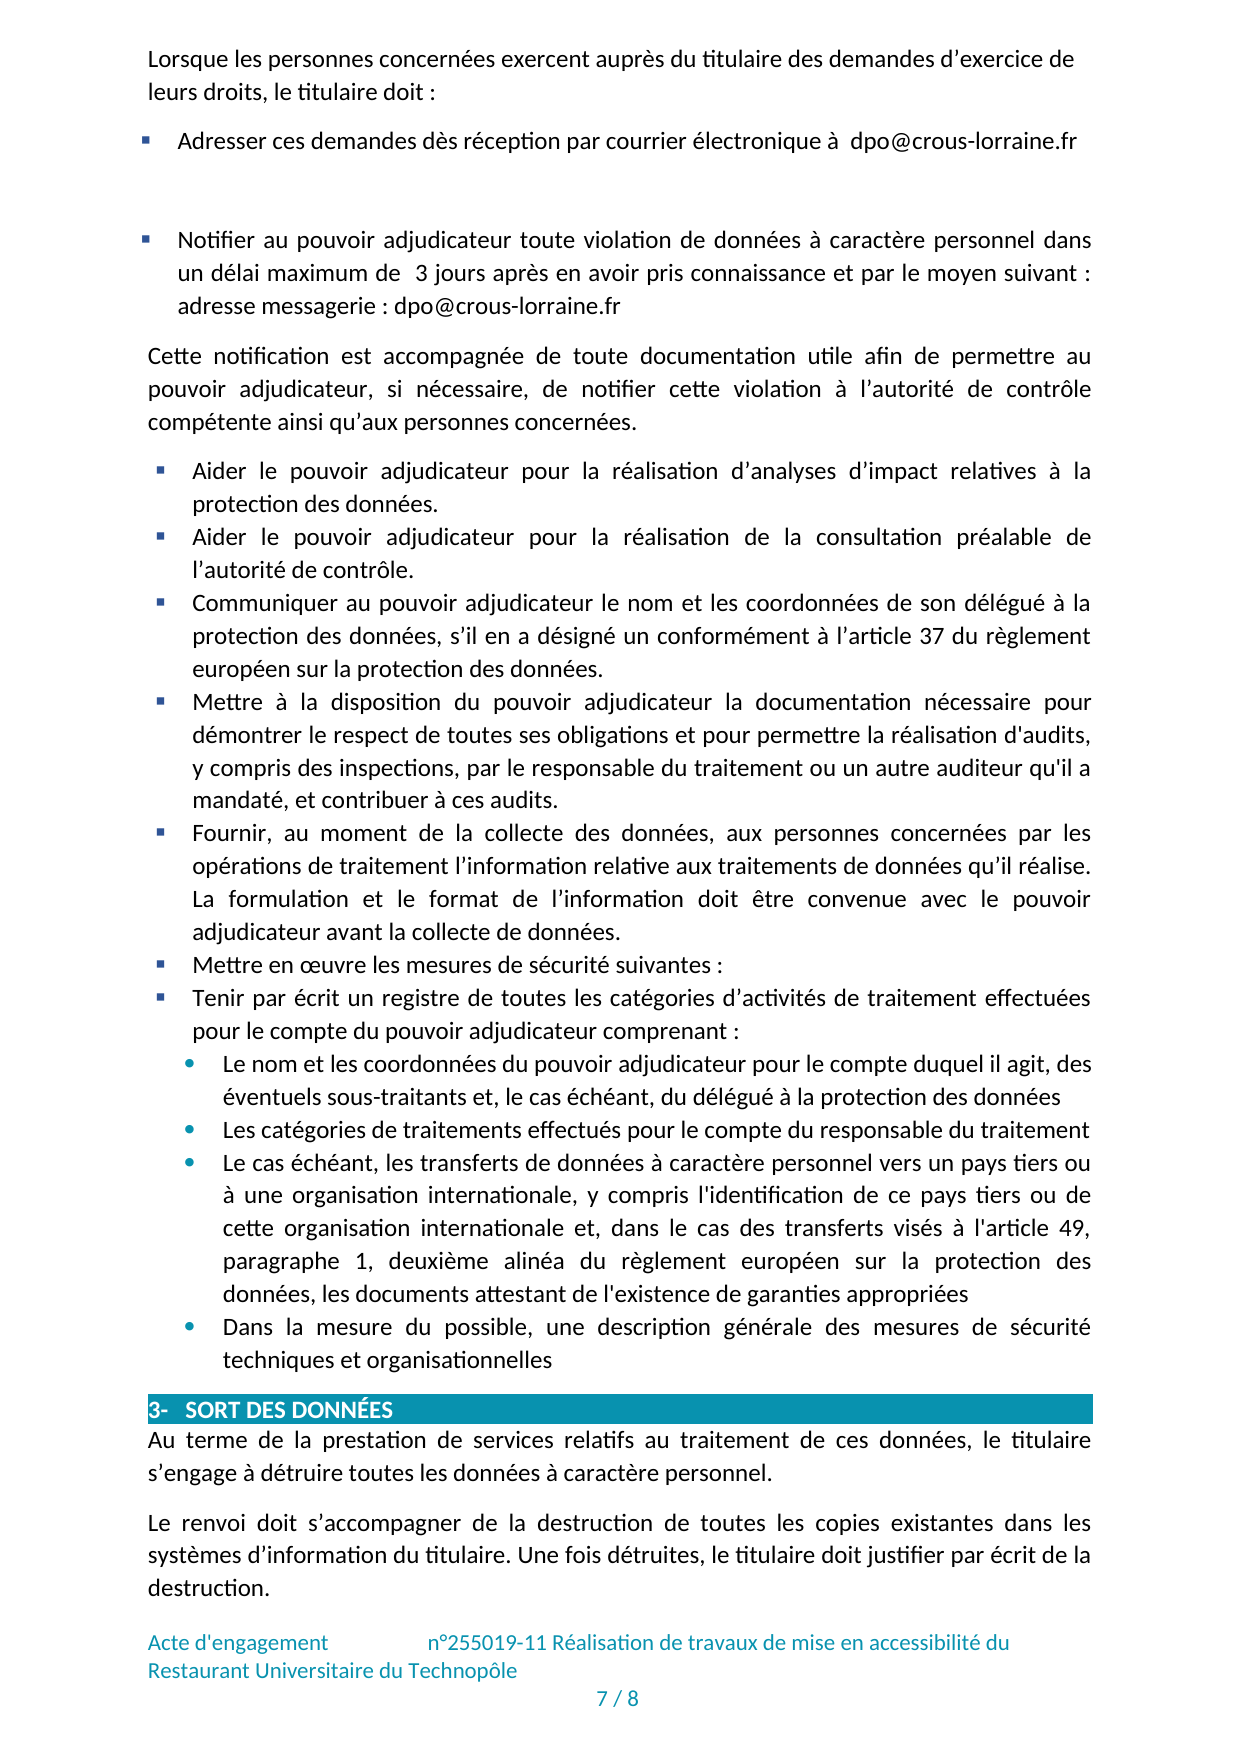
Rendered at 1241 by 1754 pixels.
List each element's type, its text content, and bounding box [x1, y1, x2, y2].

text Cette notification est accompagnée de toute documentation utile afin de permettre au pouvoir adjudicateur, si nécessaire, de notifier cette violation à l’autorité de contrôle compétente ainsi qu’aux personnes concernées. [148, 340, 1093, 436]
list Communiquer au pouvoir adjudicateur le nom et les coordonnées de son délégué à la protection des données, s’il en a désigné un conformément à l’article 37 du règlement européen sur la protection des données. [154, 587, 1093, 683]
list Notifier au pouvoir adjudicateur toute violation de données à caractère personnel dans un délai maximum de 3 jours après en avoir pris connaissance et par le moyen suivant : adresse messagerie : dpo@crous-lorraine.fr [140, 224, 1093, 321]
list Le nom et les coordonnées du pouvoir adjudicateur pour le compte duquel il agit, des éventuels sous-traitants et, le cas échéant, du délégué à la protection des données [185, 1048, 1093, 1111]
list Sort des données [148, 1394, 1093, 1424]
list Adresser ces demandes dès réception par courrier électronique à dpo@crous-lorraine.fr [140, 125, 1093, 156]
text Au terme de la prestation de services relatifs au traitement de ces données, le titulaire s’engage à détruire toutes les données à caractère personnel. [148, 1424, 1093, 1488]
list Les catégories de traitements effectués pour le compte du responsable du traitement [185, 1114, 1093, 1144]
list Fournir, au moment de la collecte des données, aux personnes concernées par les opérations de traitement l’information relative aux traitements de données qu’il réalise. La formulation et le format de l’information doit être convenue avec le pouvoir adjudicateur avant la collecte de données. [154, 817, 1093, 947]
list Le cas échéant, les transferts de données à caractère personnel vers un pays tiers ou à une organisation internationale, y compris l'identification de ce pays tiers ou de cette organisation internationale et, dans le cas des transferts visés à l'article 49, paragraphe 1, deuxième alinéa du règlement européen sur la protection des données, les documents attestant de l'existence de garanties appropriées [185, 1147, 1093, 1309]
list Tenir par écrit un registre de toutes les catégories d’activités de traitement effectuées pour le compte du pouvoir adjudicateur comprenant : [154, 982, 1093, 1046]
list Dans la mesure du possible, une description générale des mesures de sécurité techniques et organisationnelles [185, 1311, 1093, 1375]
list Aider le pouvoir adjudicateur pour la réalisation de la consultation préalable de l’autorité de contrôle. [154, 521, 1093, 585]
list Aider le pouvoir adjudicateur pour la réalisation d’analyses d’impact relatives à la protection des données. [154, 455, 1093, 519]
list Mettre à la disposition du pouvoir adjudicateur la documentation nécessaire pour démontrer le respect de toutes ses obligations et pour permettre la réalisation d'audits, y compris des inspections, par le responsable du traitement ou un autre auditeur qu'il a mandaté, et contribuer à ces audits. [154, 686, 1093, 815]
text Le renvoi doit s’accompagner de la destruction de toutes les copies existantes dans les systèmes d’information du titulaire. Une fois détruites, le titulaire doit justifier par écrit de la destruction. [148, 1507, 1093, 1603]
list Mettre en œuvre les mesures de sécurité suivantes : [154, 949, 1093, 980]
text Lorsque les personnes concernées exercent auprès du titulaire des demandes d’exercice de leurs droits, le titulaire doit : [148, 43, 1093, 106]
